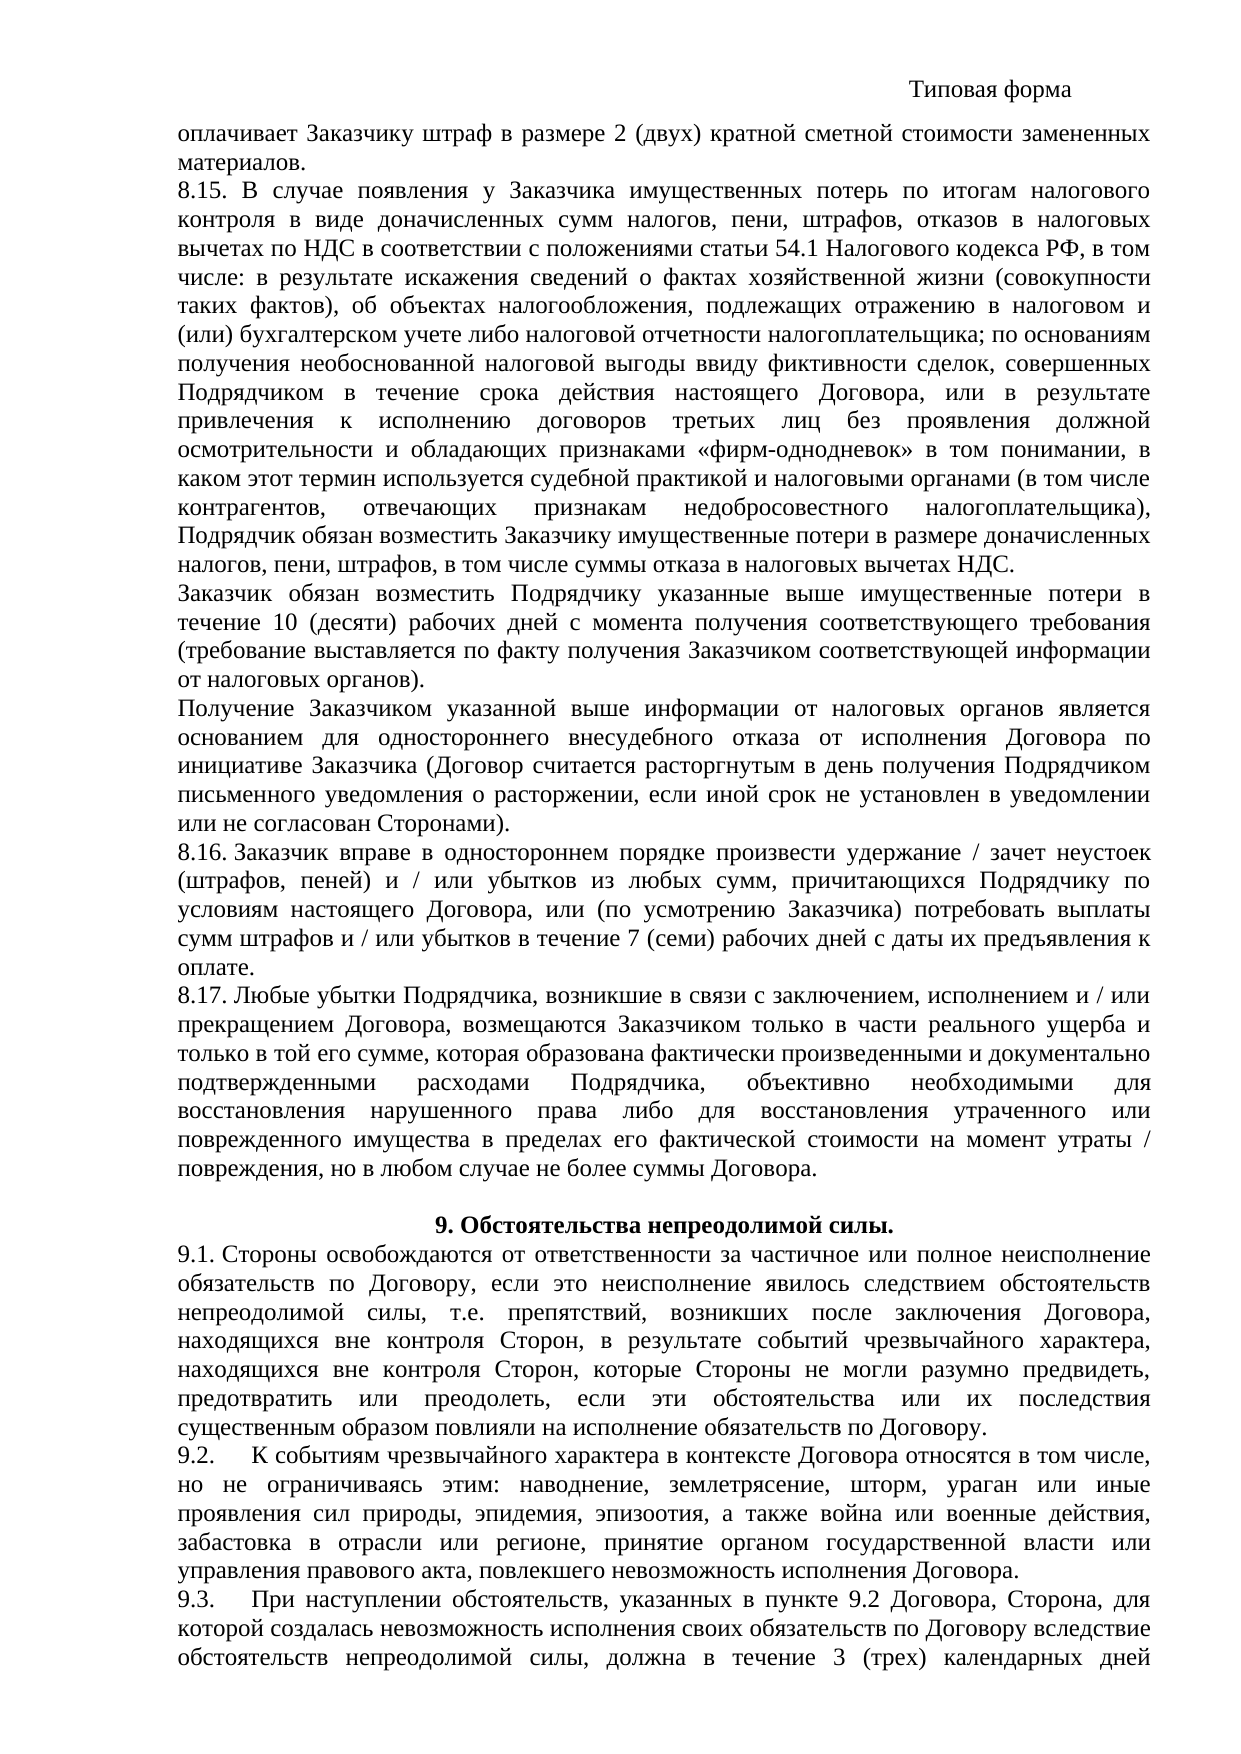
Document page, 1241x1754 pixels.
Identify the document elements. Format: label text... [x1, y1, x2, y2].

text 9. Обстоятельства непреодолимой силы. [177, 1211, 1152, 1239]
text Заказчик обязан возместить Подрядчику указанные выше имущественные потери в течение 10 (десяти) рабочих дней с момента получения соответствующего требования (требование выставляется по факту получения Заказчиком соответствующей информации от налоговых органов). [177, 578, 1152, 693]
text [177, 118, 1152, 176]
text 8.15. В случае появления у Заказчика имущественных потерь по итогам налогового контроля в виде доначисленных сумм налогов, пени, штрафов, отказов в налоговых вычетах по НДС в соответствии с положениями статьи 54.1 Налогового кодекса РФ, в том числе: в результате искажения сведений о фактах хозяйственной жизни (совокупности таких фактов), об объектах налогообложения, подлежащих отражению в налоговом и (или) бухгалтерском учете либо налоговой отчетности налогоплательщика; по основаниям получения необоснованной налоговой выгоды ввиду фиктивности сделок, совершенных Подрядчиком в течение срока действия настоящего Договора, или в результате привлечения к исполнению договоров третьих лиц без проявления должной осмотрительности и обладающих признаками «фирм-однодневок» в том понимании, в каком этот термин используется судебной практикой и налоговыми органами (в том числе контрагентов, отвечающих признакам недобросовестного налогоплательщика), Подрядчик обязан возместить Заказчику имущественные потери в размере доначисленных налогов, пени, штрафов, в том числе суммы отказа в налоговых вычетах НДС. [177, 176, 1152, 578]
list К событиям чрезвычайного характера в контексте Договора относятся в том числе, но не ограничиваясь этим: наводнение, землетрясение, шторм, ураган или иные проявления сил природы, эпидемия, эпизоотия, а также война или военные действия, забастовка в отрасли или регионе, принятие органом государственной власти или управления правового акта, повлекшего невозможность исполнения Договора. [177, 1441, 1152, 1584]
text 8.16. Заказчик вправе в одностороннем порядке произвести удержание / зачет неустоек (штрафов, пеней) и / или убытков из любых сумм, причитающихся Подрядчику по условиям настоящего Договора, или (по усмотрению Заказчика) потребовать выплаты сумм штрафов и / или убытков в течение 7 (семи) рабочих дней с даты их предъявления к оплате. [177, 837, 1152, 981]
list Стороны освобождаются от ответственности за частичное или полное неисполнение обязательств по Договору, если это неисполнение явилось следствием обстоятельств непреодолимой силы, т.е. препятствий, возникших после заключения Договора, находящихся вне контроля Сторон, в результате событий чрезвычайного характера, находящихся вне контроля Сторон, которые Стороны не могли разумно предвидеть, предотвратить или преодолеть, если эти обстоятельства или их последствия существенным образом повлияли на исполнение обязательств по Договору. [177, 1239, 1152, 1441]
text Получение Заказчиком указанной выше информации от налоговых органов является основанием для одностороннего внесудебного отказа от исполнения Договора по инициативе Заказчика (Договор считается расторгнутым в день получения Подрядчиком письменного уведомления о расторжении, если иной срок не установлен в уведомлении или не согласован Сторонами). [177, 693, 1152, 837]
text 8.17. Любые убытки Подрядчика, возникшие в связи с заключением, исполнением и / или прекращением Договора, возмещаются Заказчиком только в части реального ущерба и только в той его сумме, которая образована фактически произведенными и документально подтвержденными расходами Подрядчика, объективно необходимыми для восстановления нарушенного права либо для восстановления утраченного или поврежденного имущества в пределах его фактической стоимости на момент утраты / повреждения, но в любом случае не более суммы Договора. [177, 981, 1152, 1182]
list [177, 1584, 1152, 1671]
